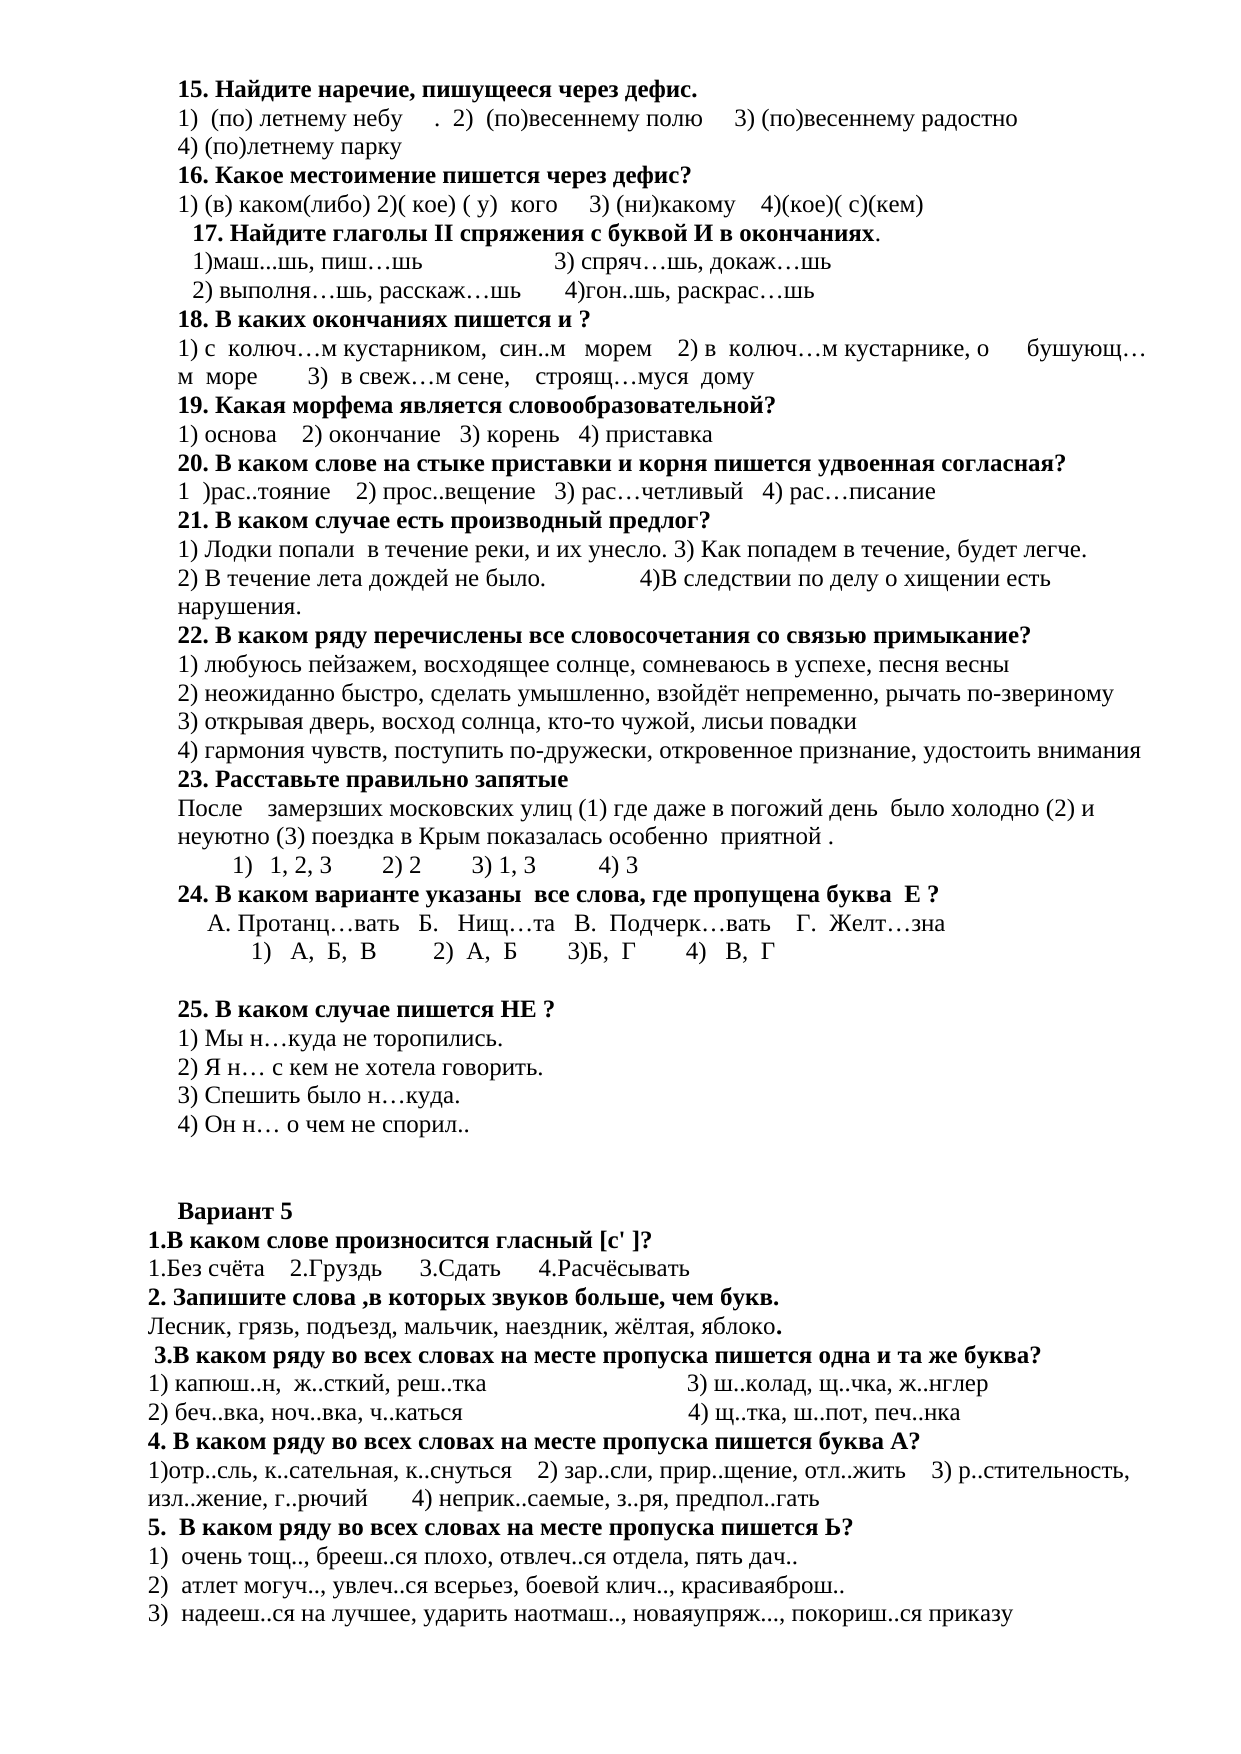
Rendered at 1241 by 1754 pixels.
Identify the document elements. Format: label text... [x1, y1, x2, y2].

text 24. В каком варианте указаны все слова, где пропущена буква Е ? [177, 879, 1152, 908]
text 23. Расставьте правильно запятые После замерзших московских улиц (1) где даже в погожий день было холодно (2) и неуютно (3) поездка в Крым показалась особенно приятной . [177, 764, 1152, 850]
text 20. В каком слове на стыке приставки и корня пишется удвоенная согласная? 1 )рас..тояние 2) прос..вещение 3) рас…четливый 4) рас…писание [177, 448, 1152, 505]
text 1) А, Б, В 2) А, Б 3)Б, Г 4) В, Г [177, 936, 1152, 965]
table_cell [148, 1254, 1152, 1627]
text 17. Найдите глаголы II спряжения с буквой И в окончаниях. 1)маш...шь, пиш…шь 3) спряч…шь, докаж…шь 2) выполня…шь, расскаж…шь 4)гон..шь, раскрас…шь [192, 218, 1152, 304]
list 1, 2, 3 2) 2 3) 1, 3 4) 3 [232, 850, 1152, 879]
text Вариант 5 [177, 1196, 1152, 1225]
text 16. Какое местоимение пишется через дефис? 1) (в) каком(либо) 2)( кое) ( у) кого 3) (ни)какому 4)(кое)( с)(кем) [177, 160, 1152, 218]
text 25. В каком случае пишется НЕ ? 1) Мы н…куда не торопились. 2) Я н… с кем не хотела говорить. 3) Спешить было н…куда. 4) Он н… о чем не спорил.. [177, 994, 1152, 1138]
text А. Протанц…вать Б. Нищ…та В. Подчерк…вать Г. Желт…зна [177, 908, 1152, 936]
table_header 1.В каком слове произносится гласный [с' ]? [148, 1225, 1152, 1253]
text 15. Найдите наречие, пишущееся через дефис. 1) (по) летнему небу . 2) (по)весеннему полю 3) (по)весеннему радостно 4) (по)летнему парку [177, 74, 1152, 160]
text 18. В каких окончаниях пишется и ? 1) с колюч…м кустарником, син..м морем 2) в колюч…м кустарнике, о бушующ…м море 3) в свеж…м сене, строящ…муся дому [177, 304, 1152, 390]
text 22. В каком ряду перечислены все словосочетания со связью примыкание? [177, 620, 1152, 649]
text 21. В каком случае есть производный предлог? 1) Лодки попали в течение реки, и их унесло. 3) Как попадем в течение, будет легче. 2) В течение лета дождей не было. 4)В следствии по делу о хищении есть нарушения. [177, 505, 1152, 620]
text 19. Какая морфема является словообразовательной? 1) основа 2) окончание 3) корень 4) приставка [177, 390, 1152, 448]
text 1) любуюсь пейзажем, восходящее солнце, сомневаюсь в успехе, песня весны 2) неожиданно быстро, сделать умышленно, взойдёт непременно, рычать по-звериному 3) открывая дверь, восход солнца, кто-то чужой, лисьи повадки 4) гармония чувств, поступить по-дружески, откровенное признание, удостоить внимания [177, 649, 1152, 764]
